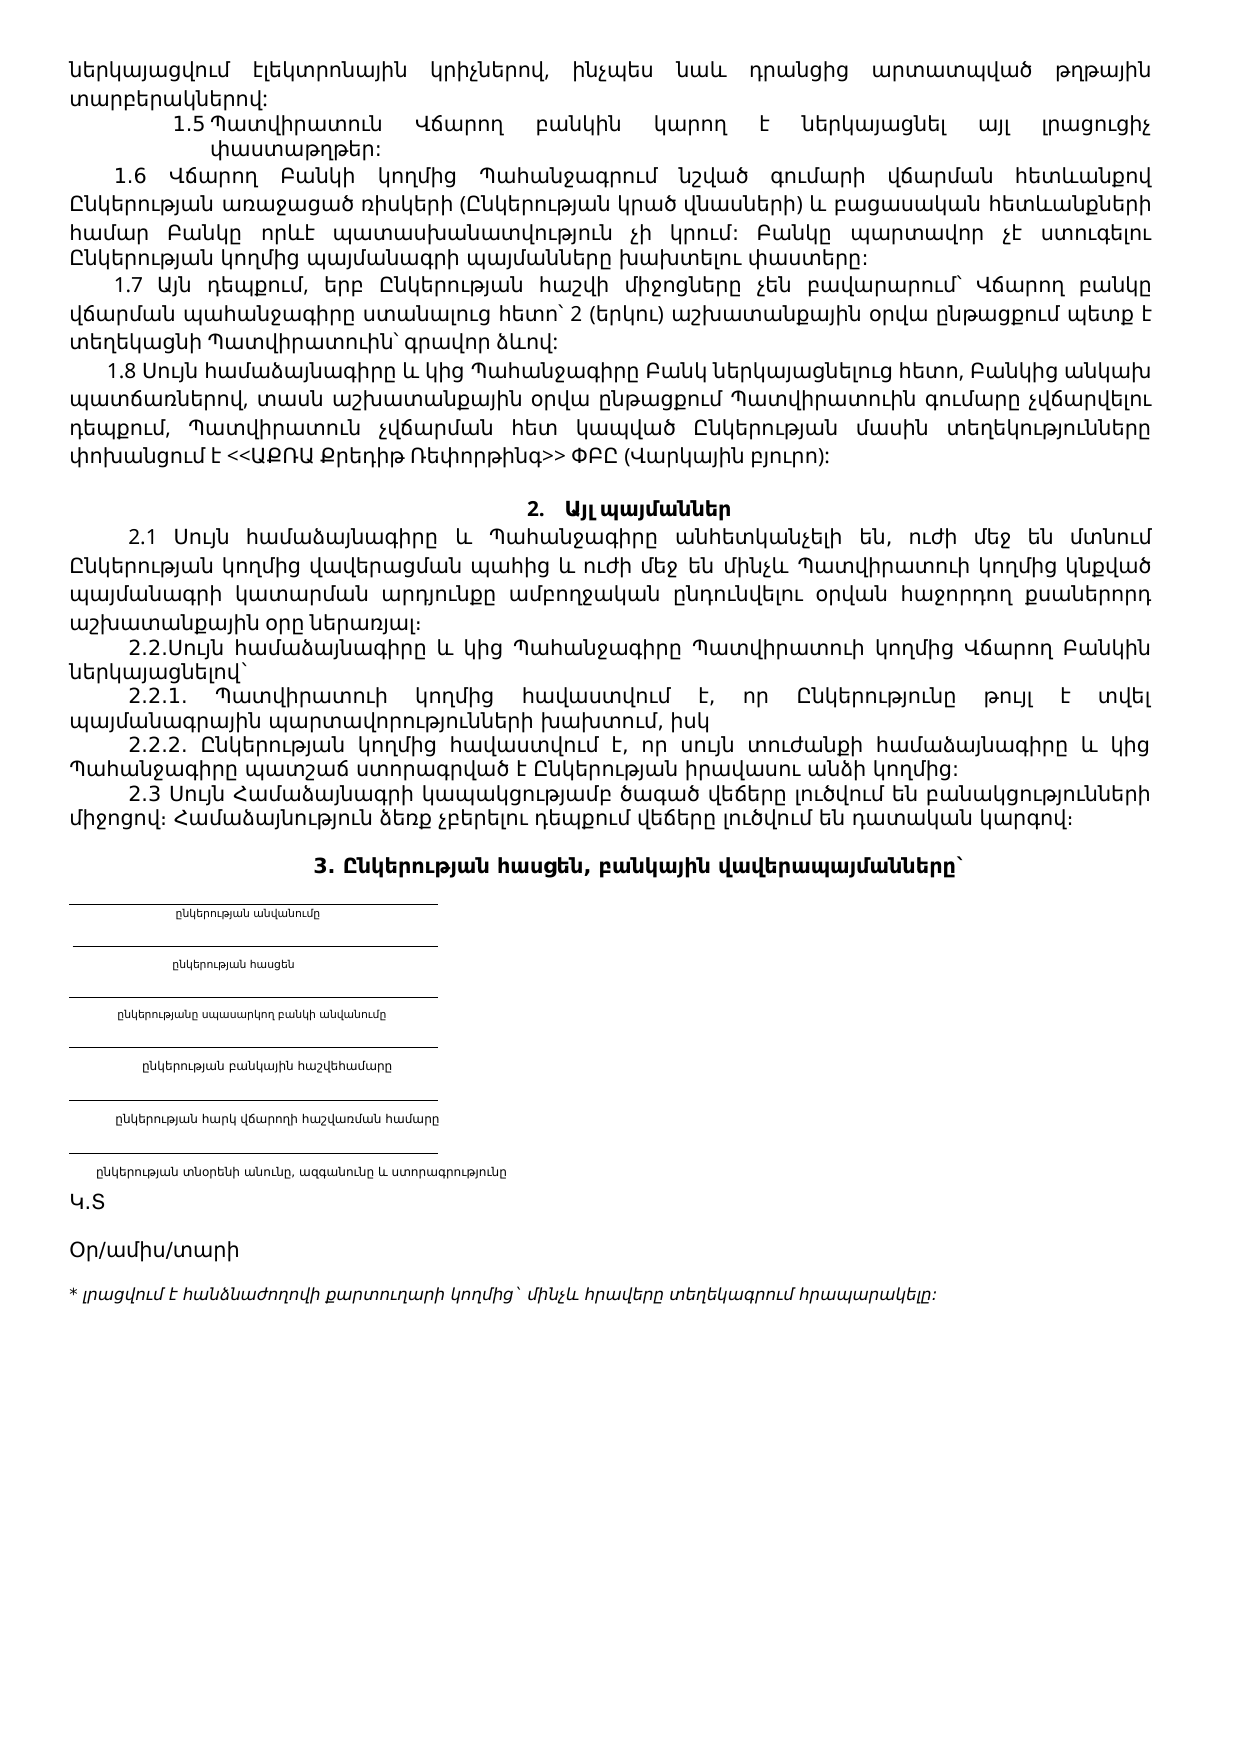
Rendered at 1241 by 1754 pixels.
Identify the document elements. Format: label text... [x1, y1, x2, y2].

text ընկերության անվանումը [69, 907, 1152, 929]
text ընկերության հասցեն [69, 958, 1152, 980]
list Այլ պայմաններ [107, 494, 1152, 522]
text 2.1 Սույն համաձայնագիրը և Պահանջագիրը անհետկանչելի են, ուժի մեջ են մտնում Ընկերության կողմից վավերացման պահից և ուժի մեջ են մինչև Պատվիրատուի կողմից կնքված պայմանագրի կատարման արդյունքը ամբողջական ընդունվելու օրվան հաջորդող քսաներորդ աշխատանքային օրը ներառյալ։ [69, 522, 1152, 636]
text * լրացվում է հանձնաժողովի քարտուղարի կողմից` մինչև հրավերը տեղեկագրում հրապարակելը: [69, 1284, 1152, 1304]
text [69, 56, 1152, 112]
text 2.2.1. Պատվիրատուի կողմից հավաստվում է, որ Ընկերությունը թույլ է տվել պայմանագրային պարտավորությունների խախտում, իսկ [69, 684, 1152, 733]
text 1.8 Սույն համաձայնագիրը և կից Պահանջագիրը Բանկ ներկայացնելուց հետո, Բանկից անկախ պատճառներով, տասն աշխատանքային օրվա ընթացքում Պատվիրատուին գումարը չվճարվելու դեպքում, Պատվիրատուն չվճարման հետ կապված Ընկերության մասին տեղեկությունները փոխանցում է <<ԱՔՌԱ Քրեդիթ Ռեփորթինգ>> ՓԲԸ (Վարկային բյուրո): [69, 356, 1152, 469]
text ընկերության բանկային հաշվեհամարը [69, 1059, 1152, 1084]
text Կ.Տ [69, 1190, 1152, 1214]
text 2.2.2. Ընկերության կողմից հավաստվում է, որ սույն տուժանքի համաձայնագիրը և կից Պահանջագիրը պատշաճ ստորագրված է Ընկերության իրավասու անձի կողմից: [69, 733, 1152, 782]
text 1.6 Վճարող Բանկի կողմից Պահանջագրում նշված գումարի վճարման հետևանքով Ընկերության առաջացած ռիսկերի (Ընկերության կրած վնասների) և բացասական հետևանքների համար Բանկը որևէ պատասխանատվություն չի կրում: Բանկը պարտավոր չէ ստուգելու Ընկերության կողմից պայմանագրի պայմանները խախտելու փաստերը: [69, 161, 1152, 271]
list Պատվիրատուն Վճարող բանկին կարող է ներկայացնել այլ լրացուցիչ փաստաթղթեր: [172, 112, 1152, 161]
text 2.3 Սույն Համաձայնագրի կապակցությամբ ծագած վեճերը լուծվում են բանակցությունների միջոցով։ Համաձայնություն ձեռք չբերելու դեպքում վեճերը լուծվում են դատական կարգով։ [69, 782, 1152, 830]
text ընկերության հարկ վճարողի հաշվառման համարը [69, 1112, 1152, 1137]
text ընկերությանը սպասարկող բանկի անվանումը [69, 1009, 1152, 1031]
text ընկերության տնօրենի անունը, ազգանունը և ստորագրությունը [69, 1165, 1152, 1190]
text 1.7 Այն դեպքում, երբ Ընկերության հաշվի միջոցները չեն բավարարում՝ Վճարող բանկը վճարման պահանջագիրը ստանալուց հետո՝ 2 (երկու) աշխատանքային օրվա ընթացքում պետք է տեղեկացնի Պատվիրատուին՝ գրավոր ձևով: [69, 271, 1152, 356]
text Օր/ամիս/տարի [69, 1238, 1152, 1262]
text 2.2.Սույն համաձայնագիրը և կից Պահանջագիրը Պատվիրատուի կողմից Վճարող Բանկին ներկայացնելով` [69, 636, 1152, 684]
text 3. Ընկերության հասցեն, բանկային վավերապայմանները` [69, 854, 1152, 879]
